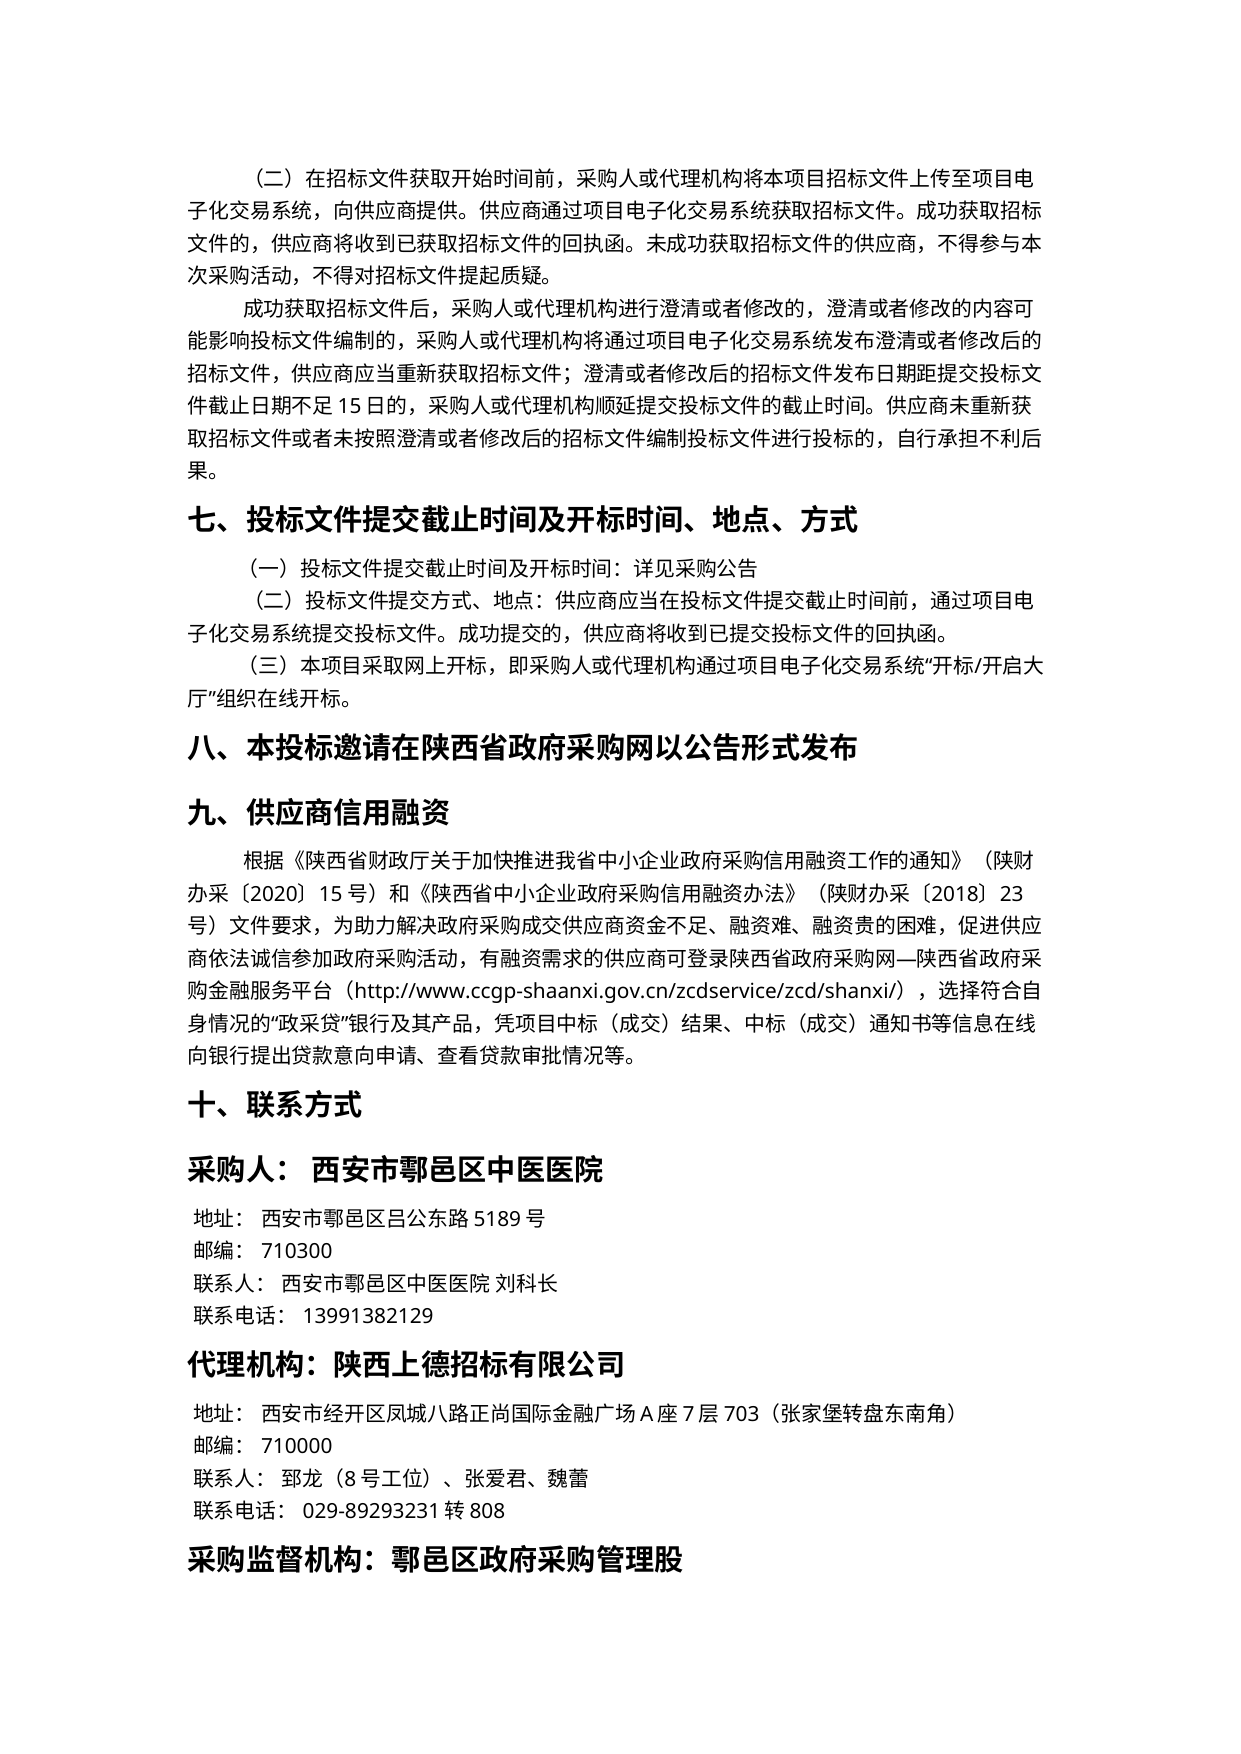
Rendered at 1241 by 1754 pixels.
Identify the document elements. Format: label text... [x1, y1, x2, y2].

text 邮编： 710300 [187, 1234, 1053, 1267]
text 采购监督机构：鄠邑区政府采购管理股 [187, 1527, 1053, 1592]
text 九、供应商信用融资 [187, 779, 1053, 844]
text （二）投标文件提交方式、地点：供应商应当在投标文件提交截止时间前，通过项目电子化交易系统提交投标文件。成功提交的，供应商将收到已提交投标文件的回执函。 [187, 584, 1053, 649]
text 联系电话： 13991382129 [187, 1299, 1053, 1332]
text 联系人： 西安市鄠邑区中医医院 刘科长 [187, 1267, 1053, 1299]
text 成功获取招标文件后，采购人或代理机构进行澄清或者修改的，澄清或者修改的内容可能影响投标文件编制的，采购人或代理机构将通过项目电子化交易系统发布澄清或者修改后的招标文件，供应商应当重新获取招标文件；澄清或者修改后的招标文件发布日期距提交投标文件截止日期不足15日的，采购人或代理机构顺延提交投标文件的截止时间。供应商未重新获取招标文件或者未按照澄清或者修改后的招标文件编制投标文件进行投标的，自行承担不利后果。 [187, 292, 1053, 487]
text （三）本项目采取网上开标，即采购人或代理机构通过项目电子化交易系统“开标/开启大厅”组织在线开标。 [187, 649, 1053, 714]
text 七、投标文件提交截止时间及开标时间、地点、方式 [187, 487, 1053, 552]
text 八、本投标邀请在陕西省政府采购网以公告形式发布 [187, 714, 1053, 779]
text 地址： 西安市鄠邑区吕公东路5189号 [187, 1202, 1053, 1234]
text 邮编： 710000 [187, 1429, 1053, 1462]
text （一）投标文件提交截止时间及开标时间：详见采购公告 [187, 552, 1053, 584]
text 采购人： 西安市鄠邑区中医医院 [187, 1137, 1053, 1202]
text （二）在招标文件获取开始时间前，采购人或代理机构将本项目招标文件上传至项目电子化交易系统，向供应商提供。供应商通过项目电子化交易系统获取招标文件。成功获取招标文件的，供应商将收到已获取招标文件的回执函。未成功获取招标文件的供应商，不得参与本次采购活动，不得对招标文件提起质疑。 [187, 162, 1053, 292]
text 地址： 西安市经开区凤城八路正尚国际金融广场A座7层703（张家堡转盘东南角） [187, 1397, 1053, 1429]
text 联系电话： 029-89293231转808 [187, 1494, 1053, 1527]
text 代理机构：陕西上德招标有限公司 [187, 1332, 1053, 1397]
text 十、联系方式 [187, 1072, 1053, 1137]
text 联系人： 郅龙（8号工位）、张爱君、魏蕾 [187, 1462, 1053, 1494]
text 根据《陕西省财政厅关于加快推进我省中小企业政府采购信用融资工作的通知》（陕财办采〔2020〕15 号）和《陕西省中小企业政府采购信用融资办法》（陕财办采〔2018〕23 号）文件要求，为助力解决政府采购成交供应商资金不足、融资难、融资贵的困难，促进供应商依法诚信参加政府采购活动，有融资需求的供应商可登录陕西省政府采购网—陕西省政府采购金融服务平台（http://www.ccgp-shaanxi.gov.cn/zcdservice/zcd/shanxi/），选择符合自身情况的“政采贷”银行及其产品，凭项目中标（成交）结果、中标（成交）通知书等信息在线向银行提出贷款意向申请、查看贷款审批情况等。 [187, 844, 1053, 1072]
